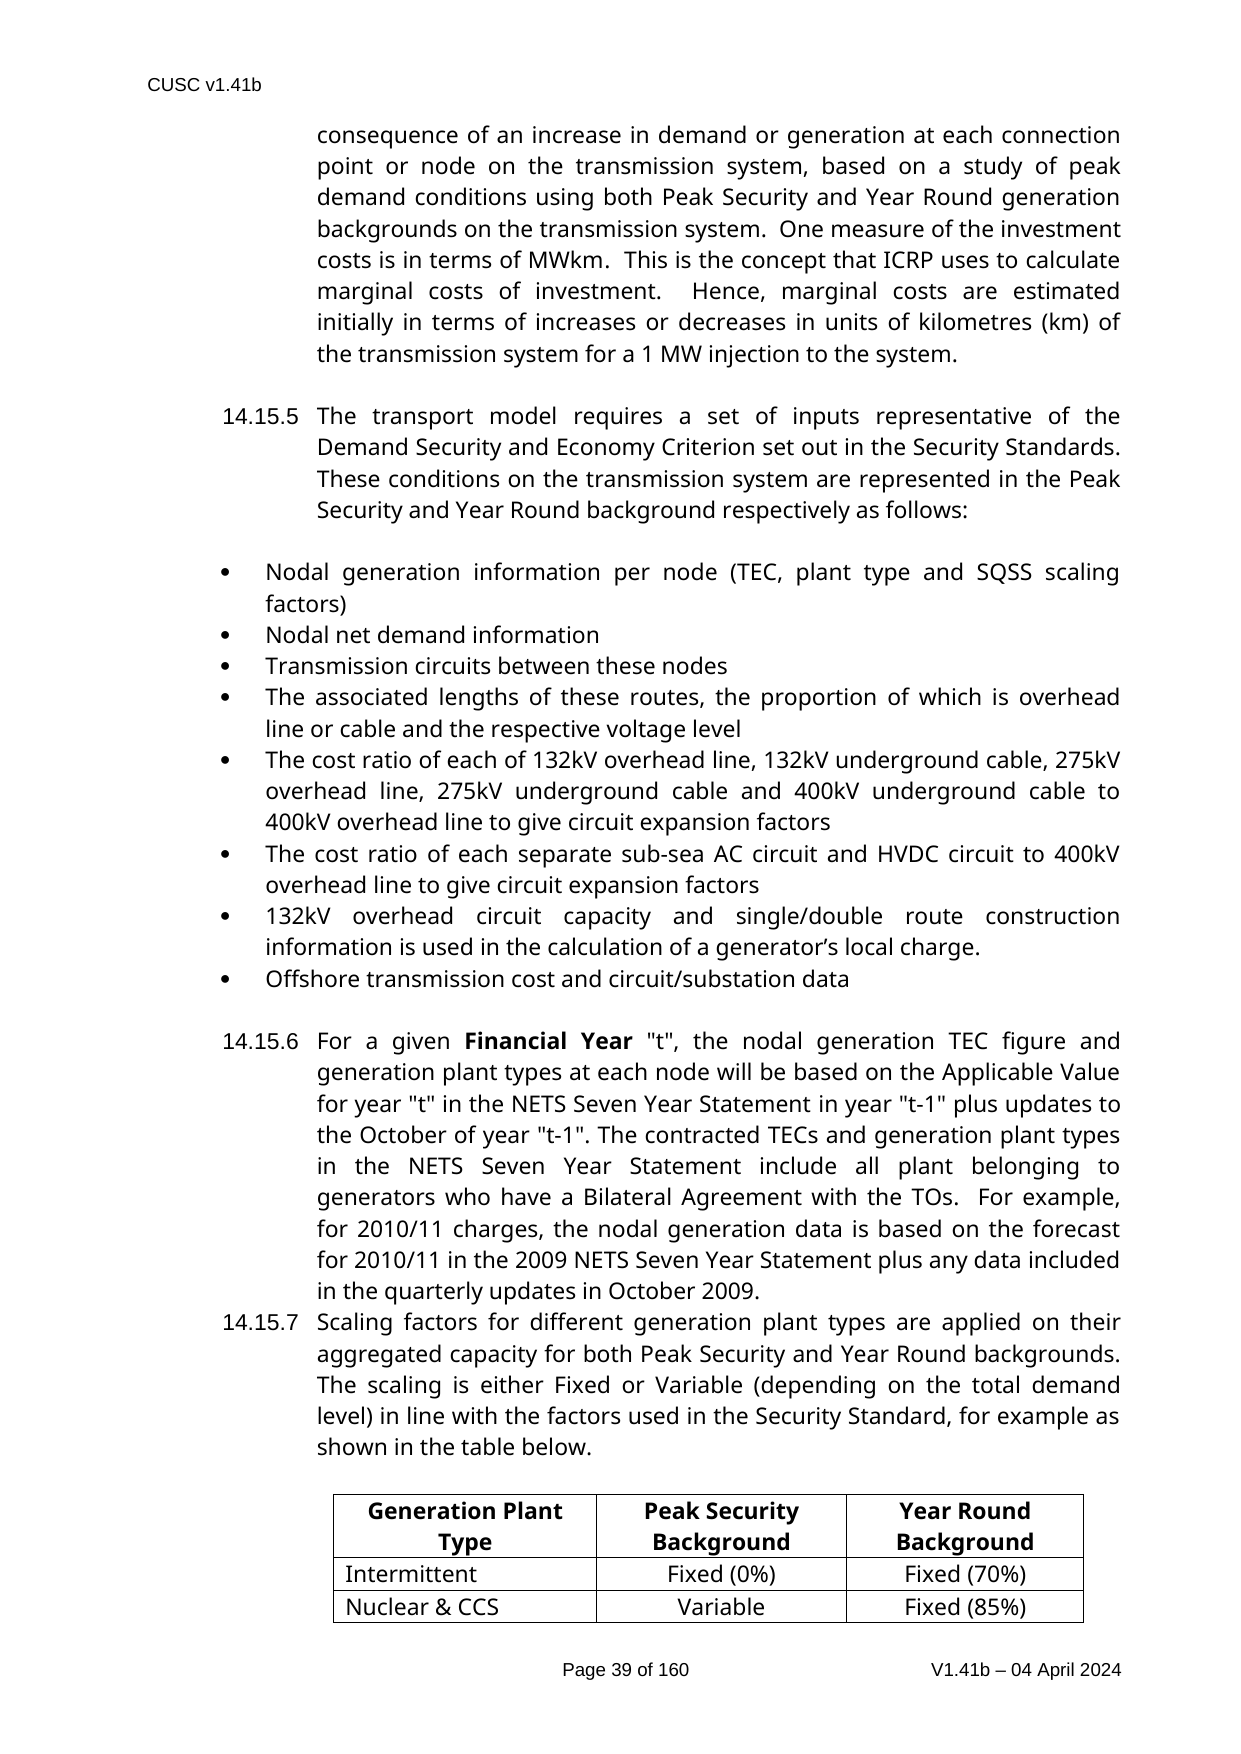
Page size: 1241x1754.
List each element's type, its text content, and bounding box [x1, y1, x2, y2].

table_header Peak Security Background [597, 1495, 846, 1557]
table_cell Intermittent [334, 1558, 596, 1589]
list The associated lengths of these routes, the proportion of which is overhead line or cable and the respective voltage level [221, 681, 1121, 744]
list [222, 119, 1121, 369]
table_cell Fixed (85%) [847, 1591, 1083, 1622]
list Nodal net demand information [221, 619, 1121, 650]
list For a given Financial Year "t", the nodal generation TEC figure and generation plant types at each node will be based on the Applicable Value for year "t" in the NETS Seven Year Statement in year "t-1" plus updates to the October of year "t-1". The contracted TECs and generation plant types in the NETS Seven Year Statement include all plant belonging to generators who have a Bilateral Agreement with the TOs. For example, for 2010/11 charges, the nodal generation data is based on the forecast for 2010/11 in the 2009 NETS Seven Year Statement plus any data included in the quarterly updates in October 2009. [222, 1025, 1121, 1306]
list The cost ratio of each of 132kV overhead line, 132kV underground cable, 275kV overhead line, 275kV underground cable and 400kV underground cable to 400kV overhead line to give circuit expansion factors [221, 744, 1121, 837]
list The transport model requires a set of inputs representative of the Demand Security and Economy Criterion set out in the Security Standards. These conditions on the transmission system are represented in the Peak Security and Year Round background respectively as follows: [222, 400, 1121, 525]
table_cell Fixed (70%) [847, 1558, 1083, 1589]
list Transmission circuits between these nodes [221, 650, 1121, 681]
table_cell Fixed (0%) [597, 1558, 846, 1589]
table_header Year Round Background [847, 1495, 1083, 1557]
table_cell Variable [597, 1591, 846, 1622]
table_cell Nuclear & CCS [334, 1591, 596, 1622]
list Offshore transmission cost and circuit/substation data [221, 962, 1121, 994]
list The cost ratio of each separate sub-sea AC circuit and HVDC circuit to 400kV overhead line to give circuit expansion factors [221, 837, 1121, 900]
list 132kV overhead circuit capacity and single/double route construction information is used in the calculation of a generator’s local charge. [221, 900, 1121, 962]
list Scaling factors for different generation plant types are applied on their aggregated capacity for both Peak Security and Year Round backgrounds. The scaling is either Fixed or Variable (depending on the total demand level) in line with the factors used in the Security Standard, for example as shown in the table below. [222, 1306, 1121, 1462]
table_header Generation Plant Type [334, 1495, 596, 1557]
list Nodal generation information per node (TEC, plant type and SQSS scaling factors) [221, 556, 1121, 619]
